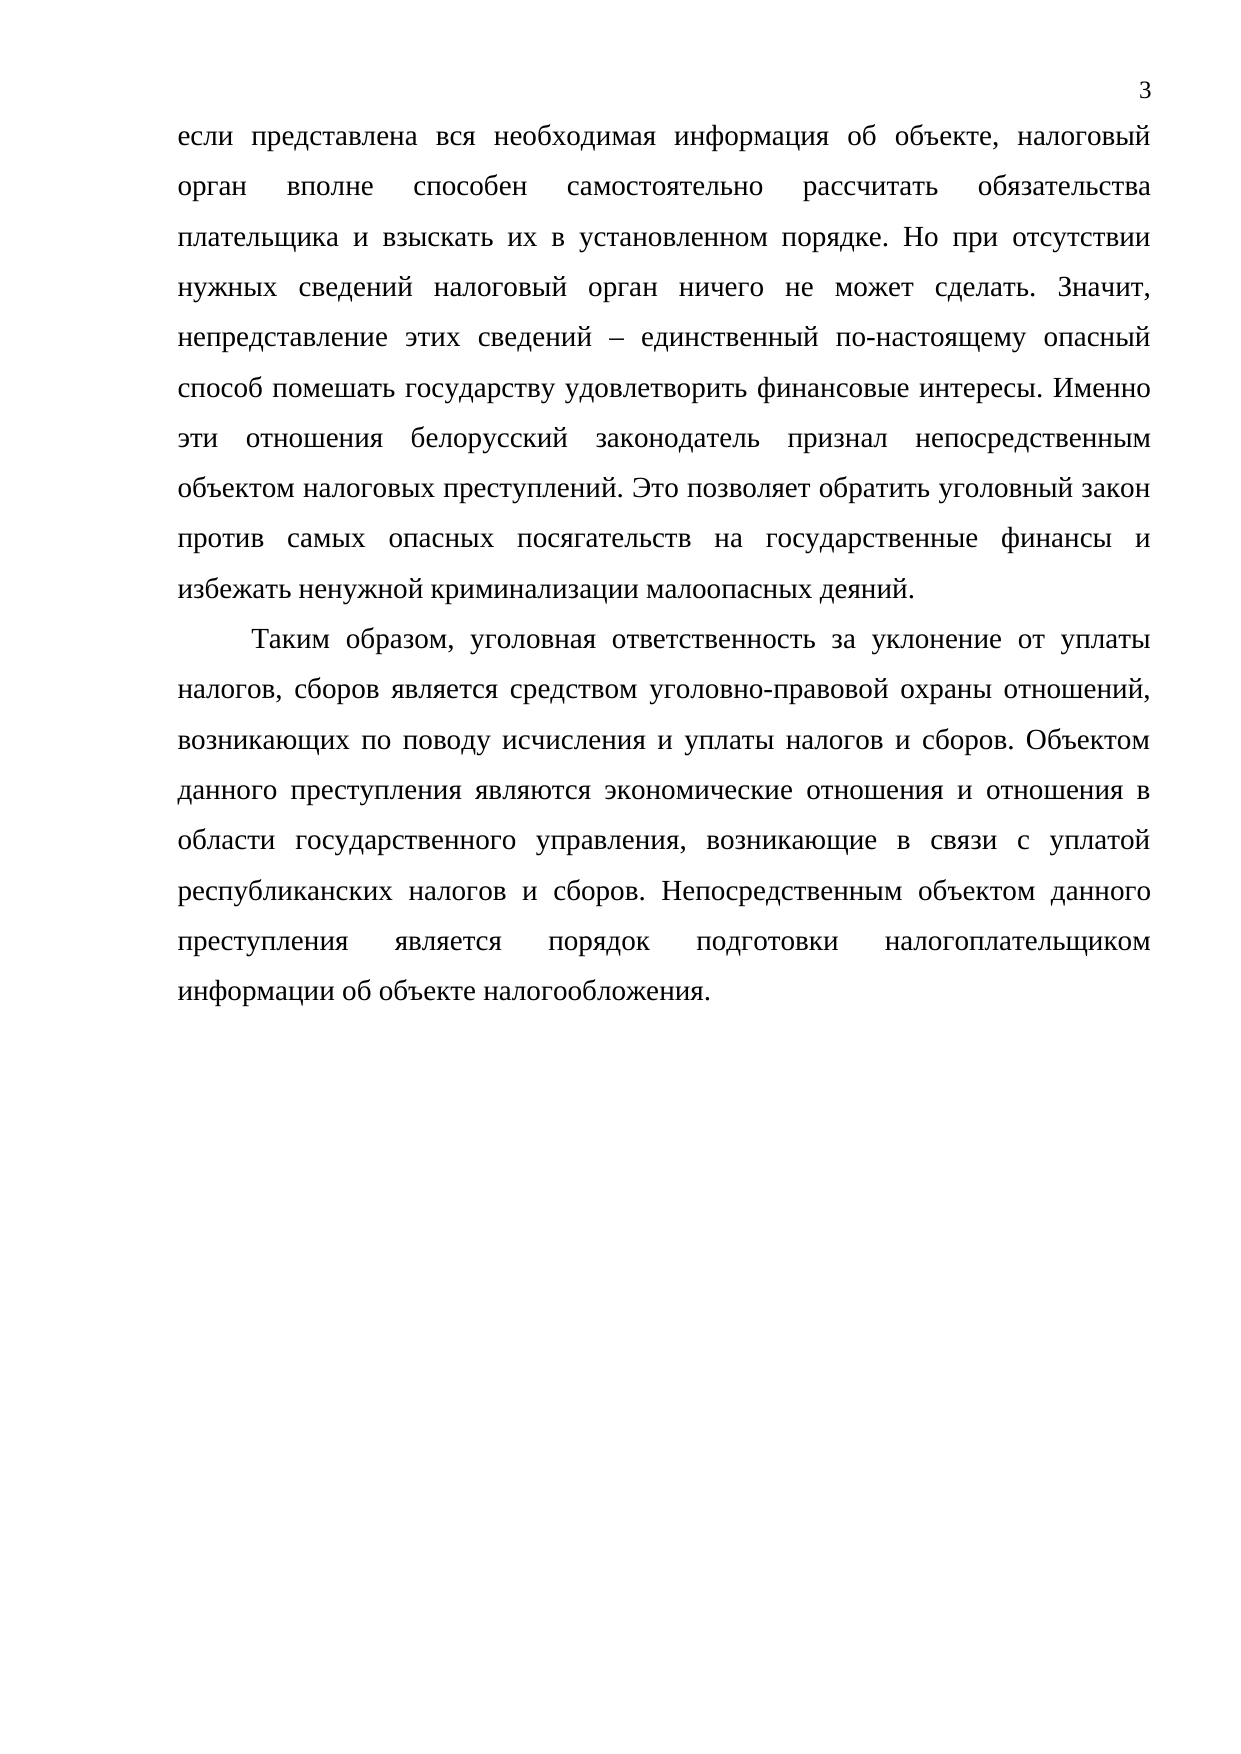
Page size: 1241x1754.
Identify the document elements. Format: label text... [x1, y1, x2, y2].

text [177, 118, 1152, 604]
text Таким образом, уголовная ответственность за уклонение от уплаты налогов, сборов является средством уголовно-правовой охраны отношений, возникающих по поводу исчисления и уплаты налогов и сборов. Объектом данного преступления являются экономические отношения и отношения в области государственного управления, возникающие в связи с уплатой республиканских налогов и сборов. Непосредственным объектом данного преступления является порядок подготовки налогоплательщиком информации об объекте налогообложения. [177, 621, 1152, 1007]
